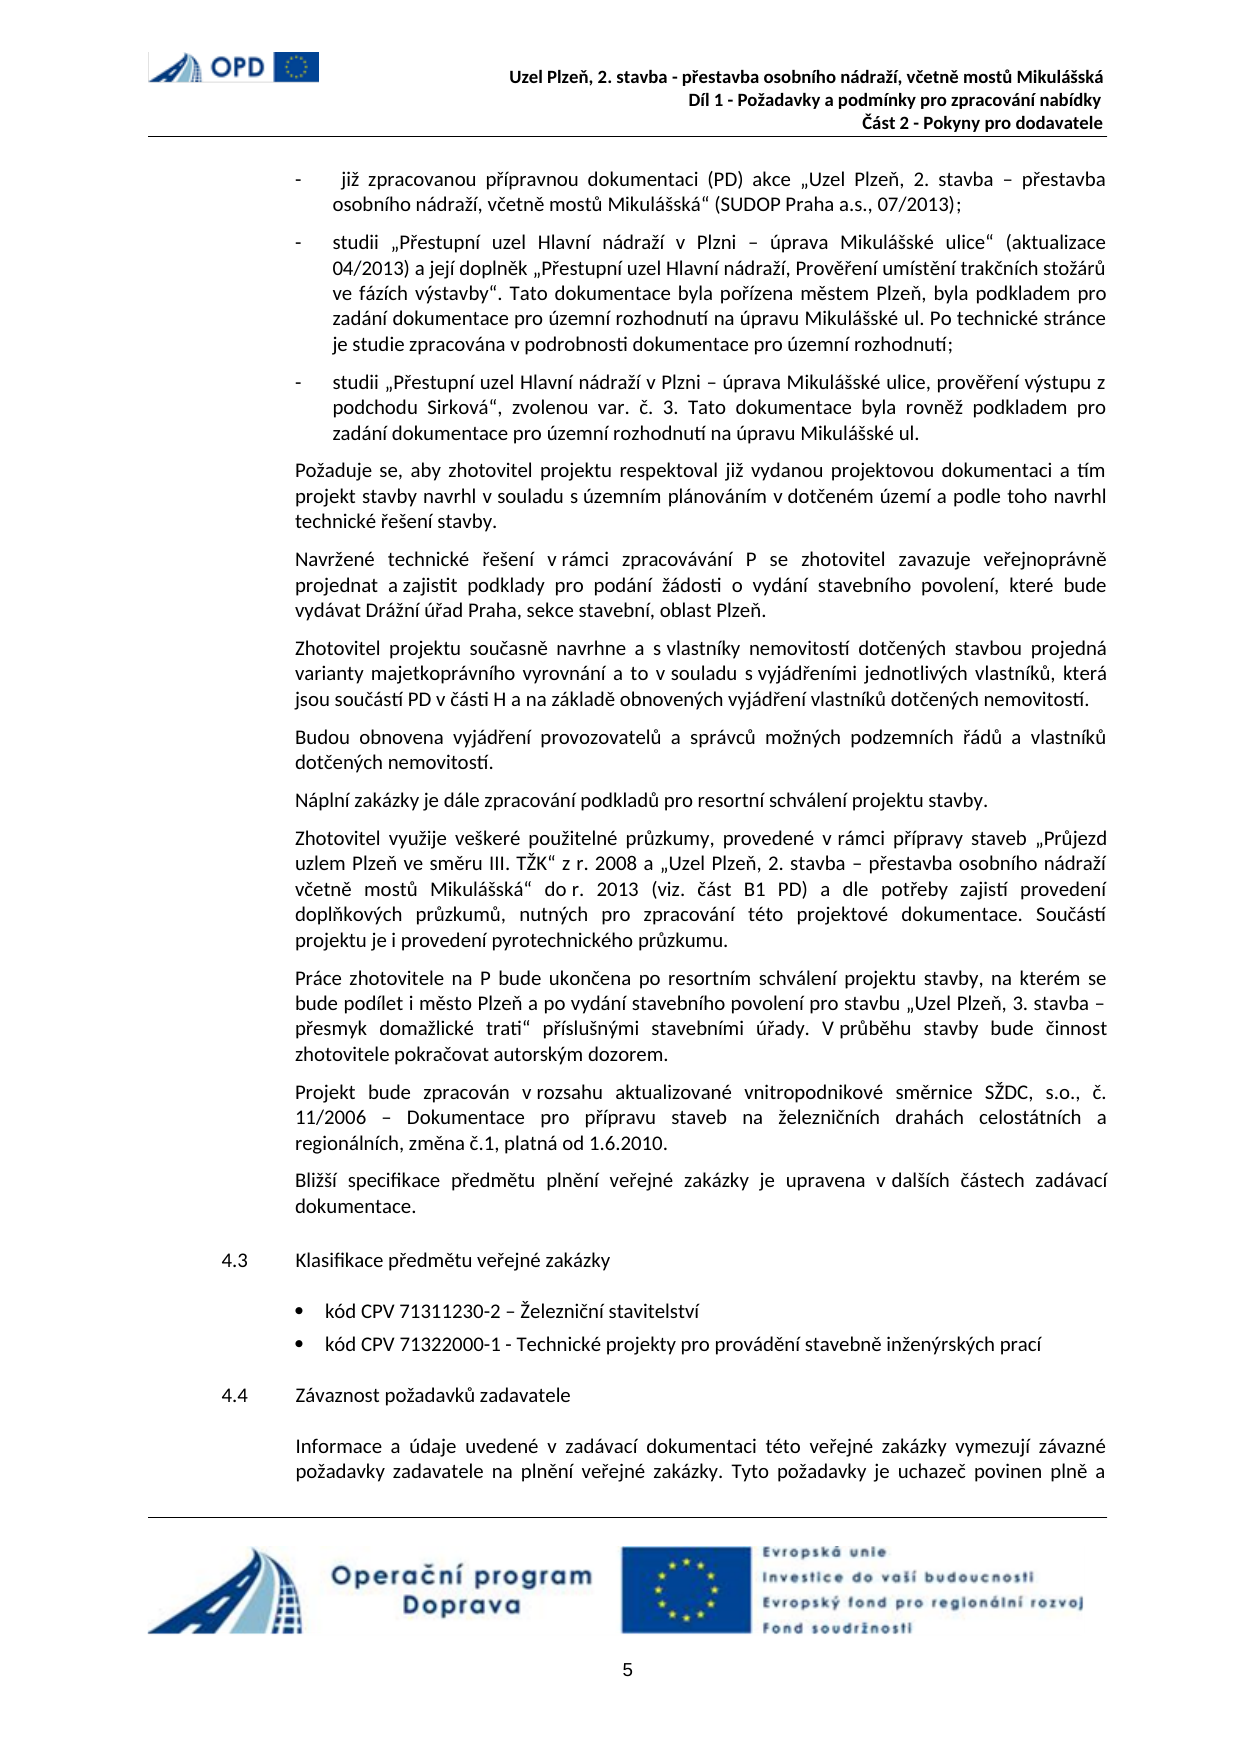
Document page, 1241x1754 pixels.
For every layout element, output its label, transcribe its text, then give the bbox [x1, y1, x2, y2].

list studii „Přestupní uzel Hlavní nádraží v Plzni – úprava Mikulášské ulice, prověření výstupu z podchodu Sirková“, zvolenou var. č. 3. Tato dokumentace byla rovněž podkladem pro zadání dokumentace pro územní rozhodnutí na úpravu Mikulášské ul. [295, 369, 1107, 445]
list Závaznost požadavků zadavatele [221, 1382, 1107, 1408]
text Požaduje se, aby zhotovitel projektu respektoval již vydanou projektovou dokumentaci a tím projekt stavby navrhl v souladu s územním plánováním v dotčeném území a podle toho navrhl technické řešení stavby. [295, 458, 1107, 534]
list Klasifikace předmětu veřejné zakázky [221, 1247, 1107, 1273]
list kód CPV 71311230-2 – Železniční stavitelství [295, 1298, 1107, 1323]
text Zhotovitel projektu současně navrhne a s vlastníky nemovitostí dotčených stavbou projedná varianty majetkoprávního vyrovnání a to v souladu s vyjádřeními jednotlivých vlastníků, která jsou součástí PD v části H a na základě obnovených vyjádření vlastníků dotčených nemovitostí. [295, 635, 1107, 711]
text Budou obnovena vyjádření provozovatelů a správců možných podzemních řádů a vlastníků dotčených nemovitostí. [295, 724, 1107, 775]
text Bližší specifikace předmětu plnění veřejné zakázky je upravena v dalších částech zadávací dokumentace. [295, 1168, 1107, 1218]
text Zhotovitel využije veškeré použitelné průzkumy, provedené v rámci přípravy staveb „Průjezd uzlem Plzeň ve směru III. TŽK“ z r. 2008 a „Uzel Plzeň, 2. stavba – přestavba osobního nádraží včetně mostů Mikulášská“ do r. 2013 (viz. část B1 PD) a dle potřeby zajistí provedení doplňkových průzkumů, nutných pro zpracování této projektové dokumentace. Součástí projektu je i provedení pyrotechnického průzkumu. [295, 825, 1107, 952]
picture [147, 1546, 1085, 1637]
text Práce zhotovitele na P bude ukončena po resortním schválení projektu stavby, na kterém se bude podílet i město Plzeň a po vydání stavebního povolení pro stavbu „Uzel Plzeň, 3. stavba – přesmyk domažlické trati“ příslušnými stavebními úřady. V průběhu stavby bude činnost zhotovitele pokračovat autorským dozorem. [295, 965, 1107, 1066]
text Projekt bude zpracován v rozsahu aktualizované vnitropodnikové směrnice SŽDC, s.o., č. 11/2006 – Dokumentace pro přípravu staveb na železničních drahách celostátních a regionálních, změna č.1, platná od 1.6.2010. [295, 1079, 1107, 1155]
list již zpracovanou přípravnou dokumentaci (PD) akce „Uzel Plzeň, 2. stavba – přestavba osobního nádraží, včetně mostů Mikulášská“ (SUDOP Praha a.s., 07/2013); [295, 166, 1107, 217]
text Náplní zakázky je dále zpracování podkladů pro resortní schválení projektu stavby. [295, 787, 1107, 813]
list kód CPV 71322000-1 - Technické projekty pro provádění stavebně inženýrských prací [295, 1323, 1107, 1357]
text Navržené technické řešení v rámci zpracovávání P se zhotovitel zavazuje veřejnoprávně projednat a zajistit podklady pro podání žádosti o vydání stavebního povolení, které bude vydávat Drážní úřad Praha, sekce stavební, oblast Plzeň. [295, 546, 1107, 623]
picture [147, 52, 319, 84]
list studii „Přestupní uzel Hlavní nádraží v Plzni – úprava Mikulášské ulice“ (aktualizace 04/2013) a její doplněk „Přestupní uzel Hlavní nádraží, Prověření umístění trakčních stožárů ve fázích výstavby“. Tato dokumentace byla pořízena městem Plzeň, byla podkladem pro zadání dokumentace pro územní rozhodnutí na úpravu Mikulášské ul. Po technické stránce je studie zpracována v podrobnosti dokumentace pro územní rozhodnutí; [295, 229, 1107, 356]
